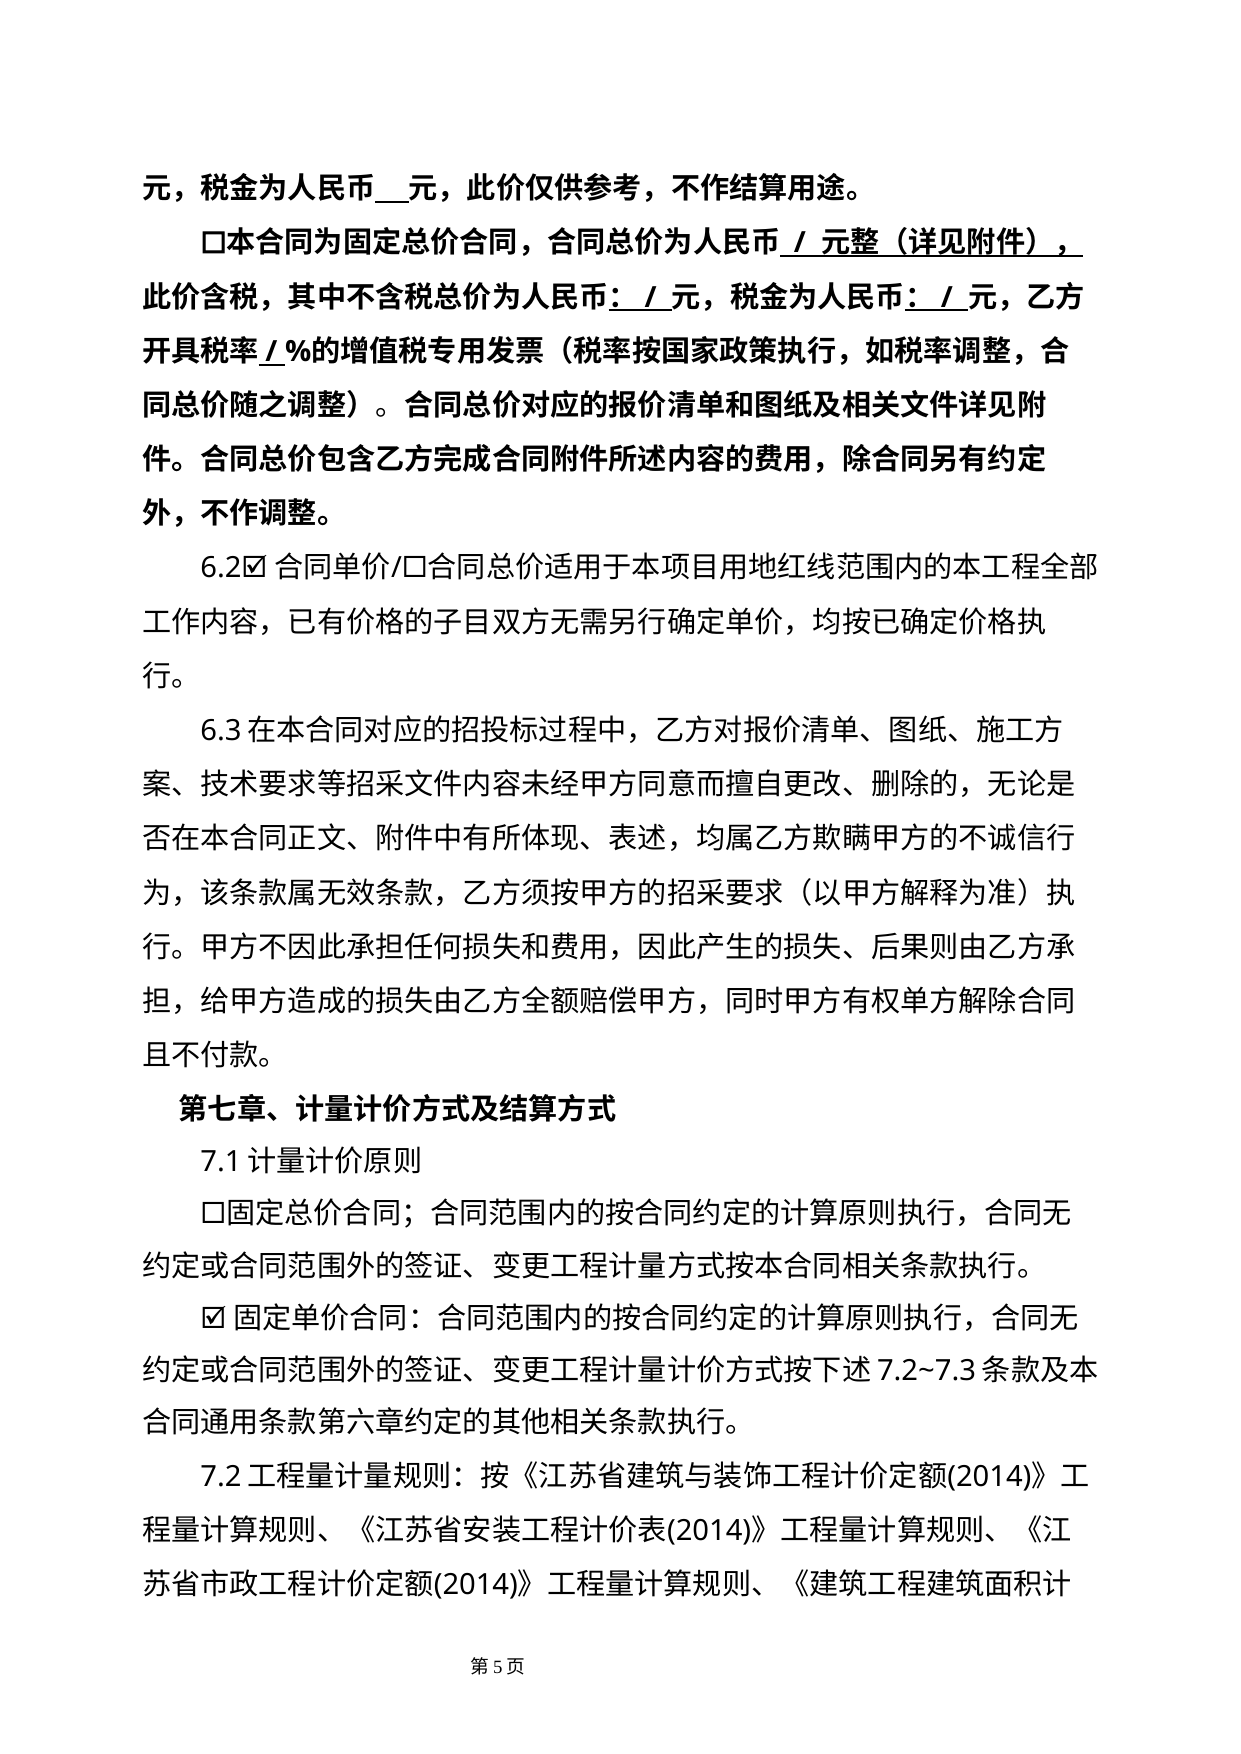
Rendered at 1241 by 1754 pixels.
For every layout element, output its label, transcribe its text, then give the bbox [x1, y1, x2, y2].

text 固定单价合同：合同范围内的按合同约定的计算原则执行，合同无约定或合同范围外的签证、变更工程计量计价方式按下述7.2~7.3条款及本合同通用条款第六章约定的其他相关条款执行。 [142, 1284, 1098, 1441]
text 第七章、计量计价方式及结算方式 [120, 1074, 1098, 1128]
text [142, 1441, 1098, 1603]
text 6.2合同单价/合同总价适用于本项目用地红线范围内的本工程全部工作内容，已有价格的子目双方无需另行确定单价，均按已确定价格执行。 [142, 532, 1098, 695]
text 7.1计量计价原则 [142, 1128, 1098, 1180]
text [142, 153, 1098, 207]
text 6.3在本合同对应的招投标过程中，乙方对报价清单、图纸、施工方案、技术要求等招采文件内容未经甲方同意而擅自更改、删除的，无论是否在本合同正文、附件中有所体现、表述，均属乙方欺瞒甲方的不诚信行为，该条款属无效条款，乙方须按甲方的招采要求（以甲方解释为准）执行。甲方不因此承担任何损失和费用，因此产生的损失、后果则由乙方承担，给甲方造成的损失由乙方全额赔偿甲方，同时甲方有权单方解除合同且不付款。 [142, 695, 1098, 1074]
text 本合同为固定总价合同，合同总价为人民币 / 元整（详见附件），此价含税，其中不含税总价为人民币： / 元，税金为人民币： / 元，乙方开具税率 / %的增值税专用发票（税率按国家政策执行，如税率调整，合同总价随之调整）。合同总价对应的报价清单和图纸及相关文件详见附件。合同总价包含乙方完成合同附件所述内容的费用，除合同另有约定外，不作调整。 [142, 207, 1098, 532]
text 固定总价合同；合同范围内的按合同约定的计算原则执行，合同无约定或合同范围外的签证、变更工程计量方式按本合同相关条款执行。 [142, 1180, 1098, 1284]
